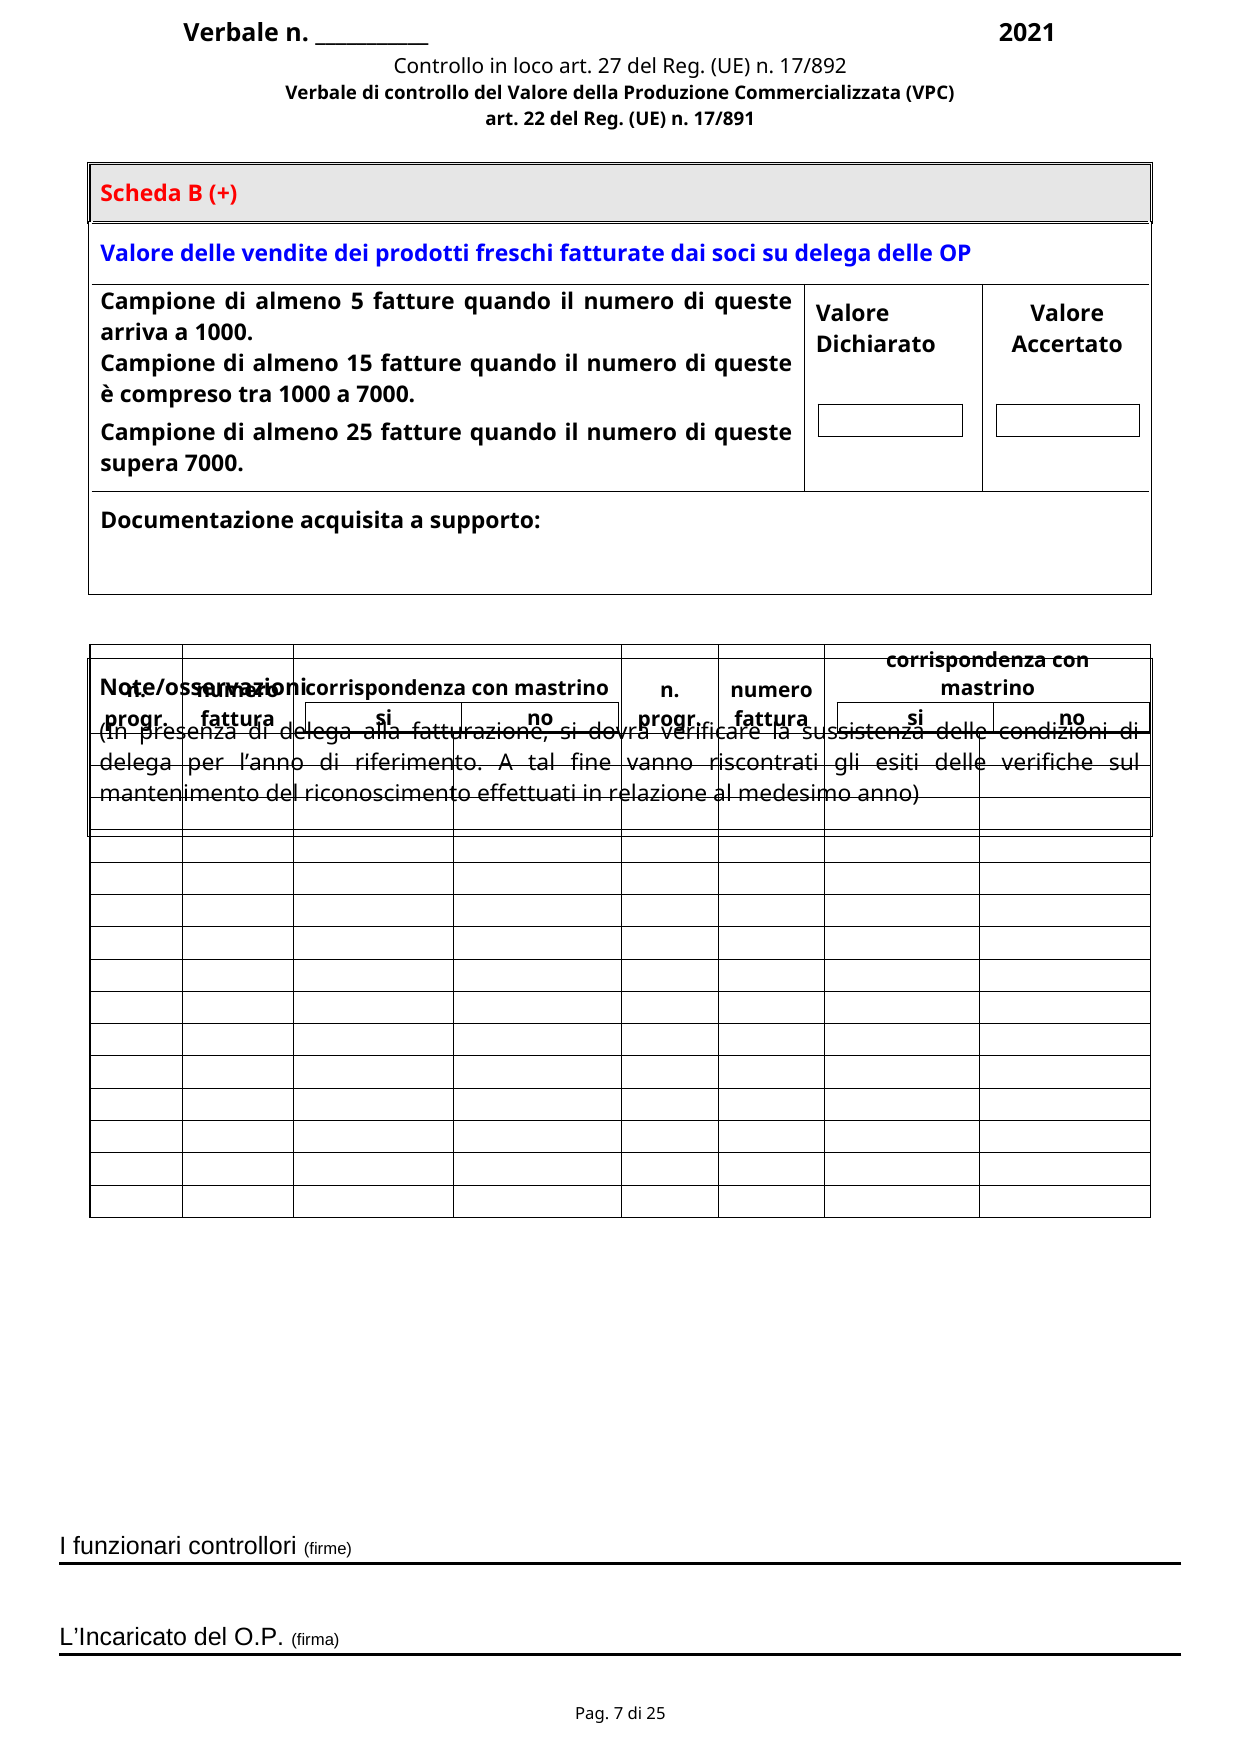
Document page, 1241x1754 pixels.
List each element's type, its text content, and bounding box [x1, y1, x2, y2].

table_cell Valore Accertato [983, 284, 1151, 491]
table_cell [980, 960, 1150, 991]
table_cell [719, 1089, 824, 1120]
table_cell [719, 1153, 824, 1184]
table_cell [91, 798, 182, 829]
table_cell [91, 927, 182, 958]
table_cell [825, 927, 979, 958]
table_cell [719, 927, 824, 958]
table_cell [454, 960, 621, 991]
table_cell [719, 830, 824, 862]
table_cell Valore delle vendite dei prodotti freschi fatturate dai soci su delega delle OP [89, 221, 1151, 284]
table_cell [183, 1024, 293, 1055]
table_cell [91, 1153, 182, 1184]
table_cell [454, 1056, 621, 1088]
table_cell [91, 1121, 182, 1152]
table_cell [622, 992, 718, 1023]
table_cell [980, 1056, 1150, 1088]
table_header n. progr. [622, 645, 718, 732]
table_cell [719, 863, 824, 894]
table_cell [91, 895, 182, 926]
table_cell [183, 992, 293, 1023]
table_cell [454, 895, 621, 926]
table_header numero fattura [183, 645, 293, 732]
table_cell [454, 1024, 621, 1055]
table_cell [980, 992, 1150, 1023]
table_cell [719, 992, 824, 1023]
table_cell [294, 863, 453, 894]
table_cell [183, 1186, 293, 1217]
table_cell [294, 798, 453, 829]
table_cell [91, 1089, 182, 1120]
table_cell [183, 766, 293, 797]
table_cell [825, 960, 979, 991]
table_cell [719, 1056, 824, 1088]
table_cell [622, 766, 718, 797]
table_cell [454, 1089, 621, 1120]
table_cell [294, 766, 453, 797]
table_cell [183, 863, 293, 894]
table_cell [183, 830, 293, 862]
table_cell [719, 734, 824, 765]
table_cell [183, 1153, 293, 1184]
table_cell [825, 1089, 979, 1120]
table_header n. progr. [91, 645, 182, 732]
table_cell [454, 927, 621, 958]
table_cell [825, 1024, 979, 1055]
table_header numero fattura [719, 645, 824, 732]
table_cell [980, 830, 1150, 862]
table_cell [622, 734, 718, 765]
table_cell [622, 1186, 718, 1217]
table_cell [719, 798, 824, 829]
table_cell [622, 1089, 718, 1120]
table_cell [294, 734, 453, 765]
table_cell [183, 927, 293, 958]
table_cell [454, 863, 621, 894]
table_cell [91, 1056, 182, 1088]
table_cell [294, 1186, 453, 1217]
table_cell [719, 1024, 824, 1055]
table_cell [454, 1186, 621, 1217]
table_cell [622, 830, 718, 862]
table_cell [825, 1121, 979, 1152]
table_cell [980, 798, 1150, 829]
table_cell [91, 1024, 182, 1055]
table_cell [183, 895, 293, 926]
table_cell [91, 766, 182, 797]
table_cell [294, 992, 453, 1023]
table_cell [454, 992, 621, 1023]
table_cell [980, 766, 1150, 797]
table_cell [980, 1186, 1150, 1217]
table_cell [825, 1056, 979, 1088]
table_cell [980, 1153, 1150, 1184]
table_cell [980, 895, 1150, 926]
table_cell [294, 1056, 453, 1088]
table_cell [91, 1186, 182, 1217]
table_cell [622, 1121, 718, 1152]
table_cell [825, 830, 979, 862]
table_cell [622, 960, 718, 991]
table_cell Documentazione acquisita a supporto: [89, 491, 1151, 594]
table_cell [825, 734, 979, 765]
table_header corrispondenza con mastrino [825, 645, 1150, 732]
table_cell [980, 1121, 1150, 1152]
table_cell [91, 863, 182, 894]
table_cell [454, 734, 621, 765]
table_cell [719, 895, 824, 926]
table_cell [454, 798, 621, 829]
table_cell [622, 895, 718, 926]
table_cell [294, 927, 453, 958]
table_cell [825, 798, 979, 829]
table_cell [183, 1056, 293, 1088]
table_cell [719, 960, 824, 991]
table_cell [622, 798, 718, 829]
table_cell [825, 1186, 979, 1217]
table_cell [719, 1186, 824, 1217]
table_cell [980, 734, 1150, 765]
table_cell Valore Dichiarato [805, 285, 982, 491]
table_cell [91, 734, 182, 765]
table_cell [622, 1153, 718, 1184]
table_cell [183, 734, 293, 765]
table_cell [980, 1024, 1150, 1055]
table_cell [294, 1089, 453, 1120]
table_cell [622, 863, 718, 894]
table_header corrispondenza con mastrino [294, 645, 621, 732]
table_cell [91, 960, 182, 991]
table_cell [980, 863, 1150, 894]
table_cell [622, 927, 718, 958]
table_cell [980, 1089, 1150, 1120]
table_cell [454, 830, 621, 862]
table_cell [294, 1024, 453, 1055]
table_cell [294, 895, 453, 926]
table_cell [183, 798, 293, 829]
table_cell [294, 830, 453, 862]
table_cell [454, 1121, 621, 1152]
table_cell [825, 766, 979, 797]
table_cell [825, 1153, 979, 1184]
table_cell [980, 927, 1150, 958]
table_cell [294, 1153, 453, 1184]
table_cell [454, 1153, 621, 1184]
table_cell Campione di almeno 5 fatture quando il numero di queste arriva a 1000. Campione di almeno 15 fatture quando il numero di queste è compreso tra 1000 a 7000. Campione di almeno 25 fatture quando il numero di queste supera 7000. [89, 284, 804, 491]
table_cell [91, 830, 182, 862]
table_cell [622, 1056, 718, 1088]
table_cell [294, 960, 453, 991]
table_cell [294, 1121, 453, 1152]
table_cell [719, 1121, 824, 1152]
table_cell [622, 1024, 718, 1055]
table_cell [183, 960, 293, 991]
table_cell [825, 863, 979, 894]
table_header Scheda B (+) [91, 165, 1150, 221]
table_cell [183, 1089, 293, 1120]
table_cell [825, 992, 979, 1023]
table_cell [719, 766, 824, 797]
table_cell [454, 766, 621, 797]
table_cell [183, 1121, 293, 1152]
table_cell [91, 992, 182, 1023]
table_cell [825, 895, 979, 926]
